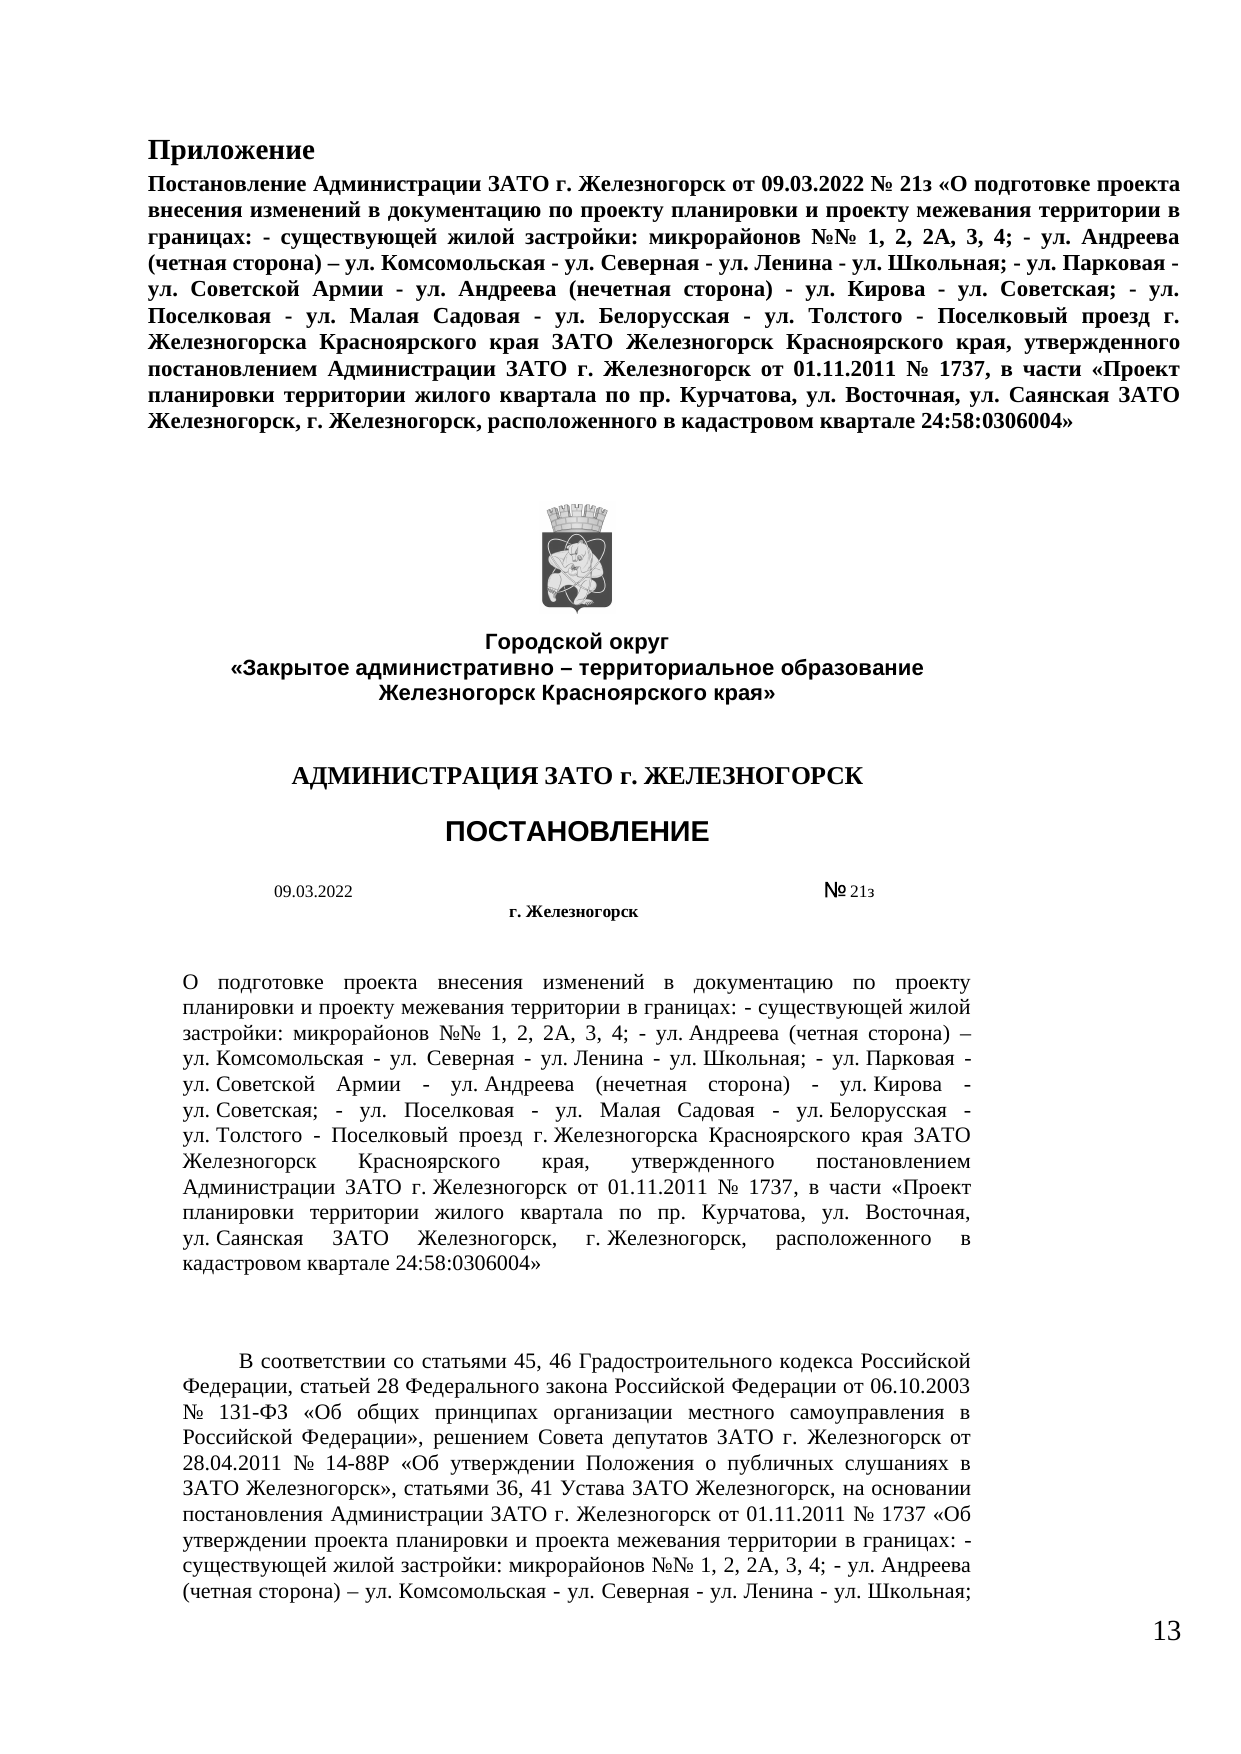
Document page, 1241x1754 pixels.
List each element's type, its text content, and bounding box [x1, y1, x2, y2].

subtitle Приложение [148, 132, 1181, 166]
subtitle Постановление Администрации ЗАТО г. Железногорск от 09.03.2022 № 21з «О подготовке проекта внесения изменений в документацию по проекту планировки и проекту межевания территории в границах: - существующей жилой застройки: микрорайонов №№ 1, 2, 2А, 3, 4; - ул. Андреева (четная сторона) – ул. Комсомольская - ул. Северная - ул. Ленина - ул. Школьная; - ул. Парковая - ул. Советской Армии - ул. Андреева (нечетная сторона) - ул. Кирова - ул. Советская; - ул. Поселковая - ул. Малая Садовая - ул. Белорусская - ул. Толстого - Поселковый проезд г. Железногорска Красноярского края ЗАТО Железногорск Красноярского края, утвержденного постановлением Администрации ЗАТО г. Железногорск от 01.11.2011 № 1737, в части «Проект планировки территории жилого квартала по пр. Курчатова, ул. Восточная, ул. Саянская ЗАТО Железногорск, г. Железногорск, расположенного в кадастровом квартале 24:58:0306004» [148, 170, 1181, 434]
